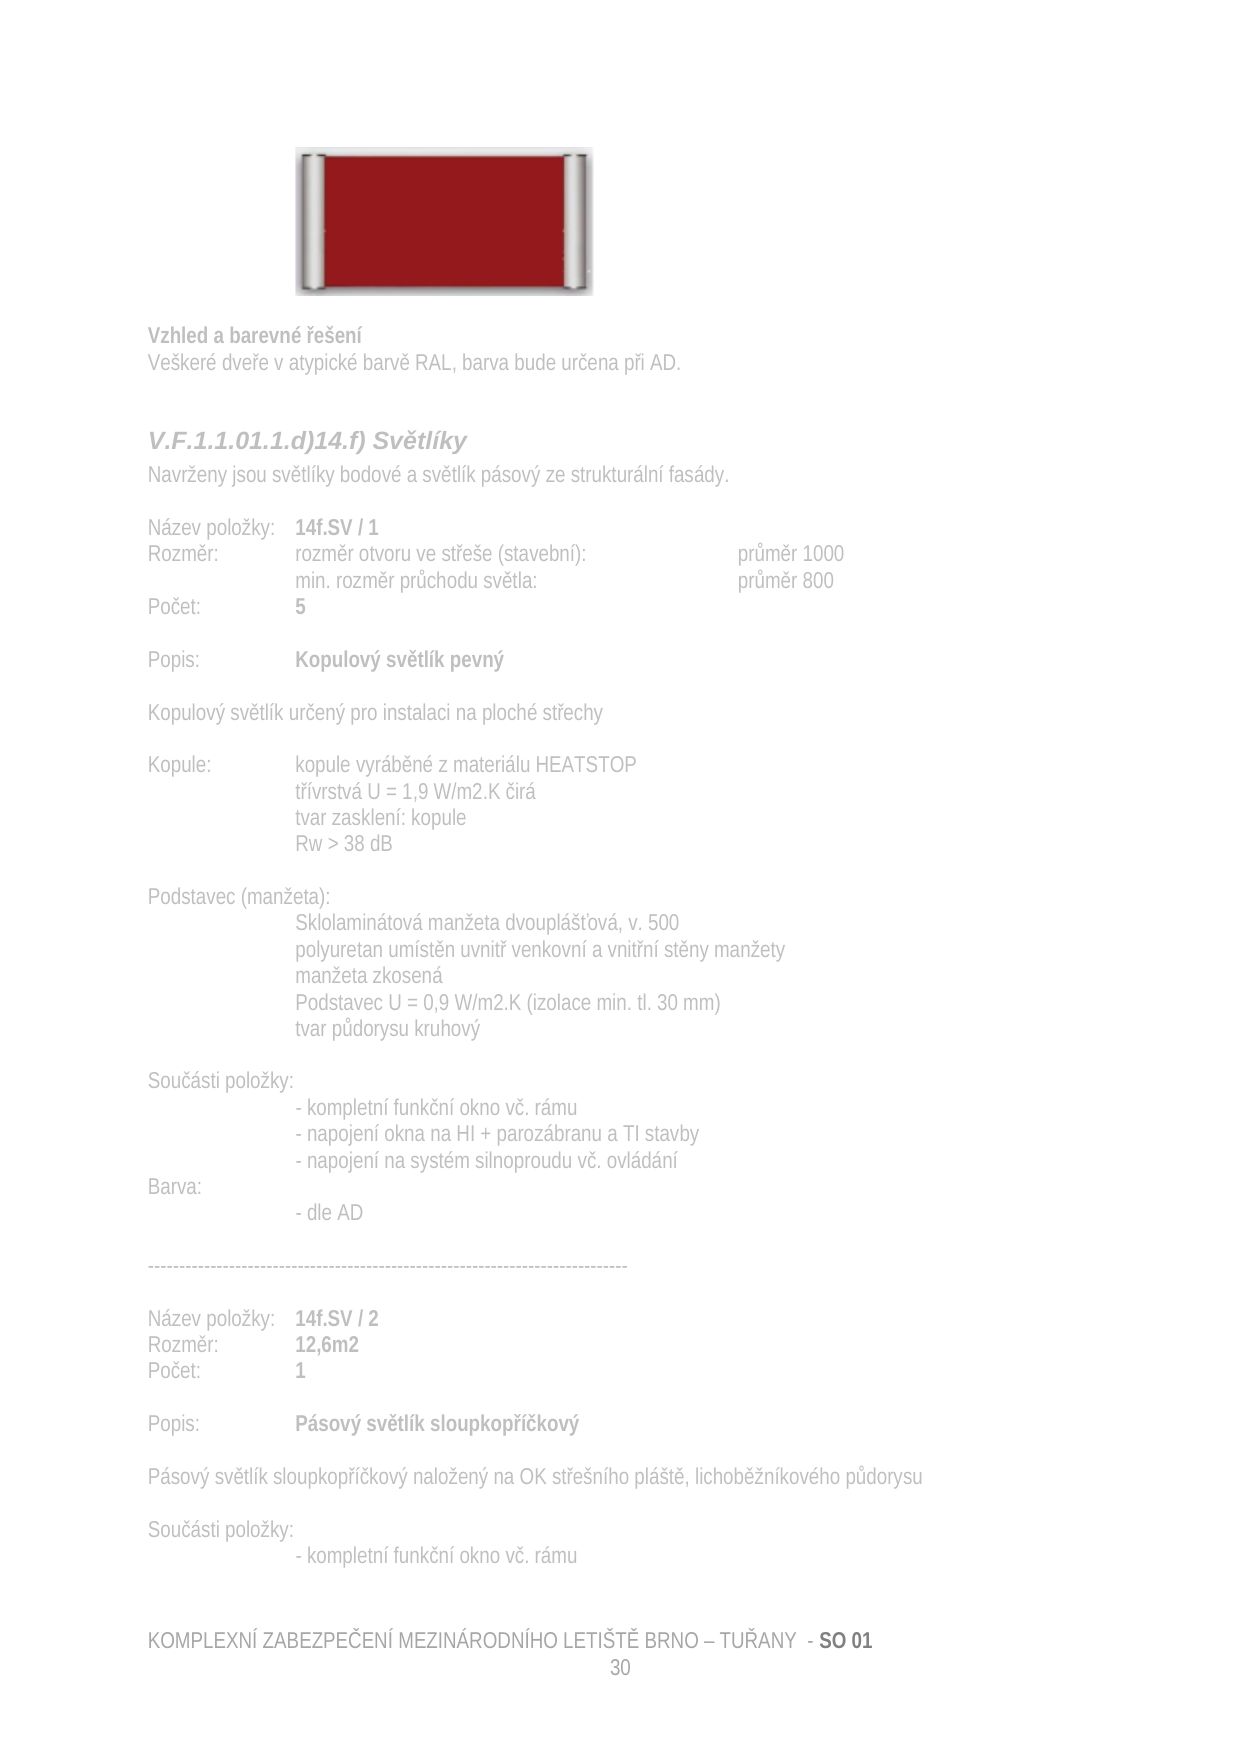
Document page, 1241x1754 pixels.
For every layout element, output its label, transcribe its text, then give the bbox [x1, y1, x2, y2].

text Veškeré dveře v atypické barvě RAL, barva bude určena při AD. [148, 349, 1092, 375]
text Pásový světlík sloupkopříčkový naložený na OK střešního pláště, lichoběžníkového půdorysu [148, 1463, 1092, 1489]
text - dle AD [295, 1199, 1092, 1226]
subtitle V.F.1.1.01.1.d)14.f) Světlíky [148, 426, 1092, 455]
text Barva: [148, 1173, 1092, 1199]
text Rozměr: 12,6m2 [148, 1331, 1092, 1357]
text - kompletní funkční okno vč. rámu [295, 1094, 1092, 1120]
text min. rozměr průchodu světla: průměr 800 [148, 567, 1092, 593]
text Podstavec U = 0,9 W/m2.K (izolace min. tl. 30 mm) [148, 988, 1092, 1015]
text manžeta zkosená [148, 962, 1092, 988]
text - napojení okna na HI + parozábranu a TI stavby [295, 1120, 1092, 1147]
text Součásti položky: [148, 1067, 1092, 1094]
text Kopule: kopule vyráběné z materiálu HEATSTOP [148, 751, 1092, 778]
text Vzhled a barevné řešení [148, 322, 1092, 349]
text Název položky: 14f.SV / 2 [148, 1305, 1092, 1331]
text Součásti položky: [148, 1516, 1092, 1542]
text Počet: 5 [148, 593, 1092, 619]
text třívrstvá U = 1,9 W/m2.K čirá [148, 778, 1092, 804]
text Podstavec (manžeta): [148, 883, 1092, 909]
text Rozměr: rozměr otvoru ve střeše (stavební): průměr 1000 [148, 540, 1092, 567]
text tvar půdorysu kruhový [148, 1015, 1092, 1041]
text ----------------------------------------------------------------------------- [148, 1252, 1092, 1278]
text Sklolaminátová manžeta dvouplášťová, v. 500 [148, 909, 1092, 936]
text Popis: Kopulový světlík pevný [148, 646, 1092, 672]
text polyuretan umístěn uvnitř venkovní a vnitřní stěny manžety [148, 936, 1092, 962]
text Kopulový světlík určený pro instalaci na ploché střechy [148, 698, 1092, 725]
text tvar zasklení: kopule [148, 804, 1092, 830]
text - napojení na systém silnoproudu vč. ovládání [295, 1147, 1092, 1173]
text Rw > 38 dB [148, 830, 1092, 857]
text - kompletní funkční okno vč. rámu [295, 1542, 1092, 1568]
text Počet: 1 [148, 1357, 1092, 1384]
text Název položky: 14f.SV / 1 [148, 514, 1092, 540]
text Popis: Pásový světlík sloupkopříčkový [148, 1410, 1092, 1436]
text Navrženy jsou světlíky bodové a světlík pásový ze strukturální fasády. [148, 461, 1092, 488]
